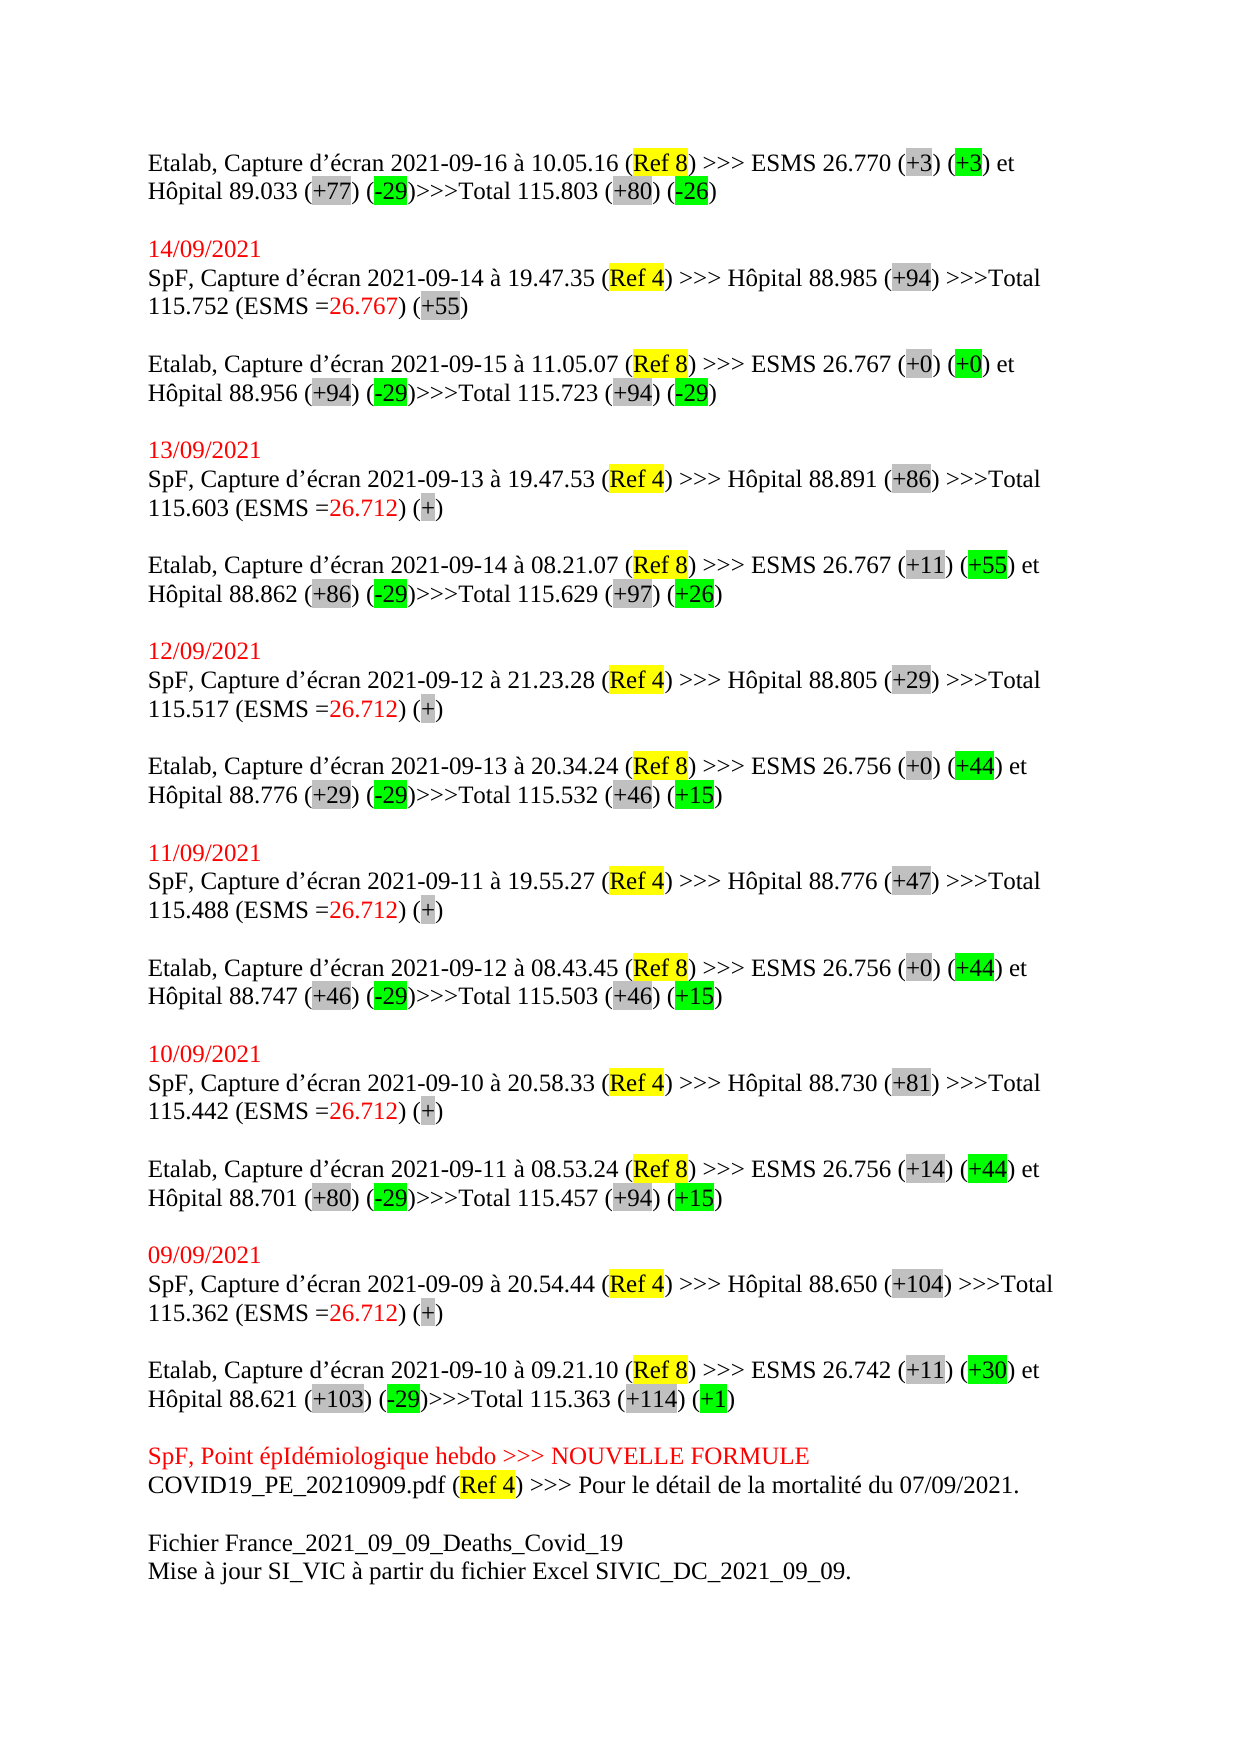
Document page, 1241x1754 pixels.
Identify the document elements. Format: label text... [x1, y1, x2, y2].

text 12/09/2021 [148, 636, 1093, 665]
text SpF, Capture d’écran 2021-09-09 à 20.54.44 (Ref 4) >>> Hôpital 88.650 (+104) >>>Total 115.362 (ESMS =26.712) (+) [148, 1269, 1093, 1326]
text COVID19_PE_20210909.pdf (Ref 4) >>> Pour le détail de la mortalité du 07/09/2021. [515, 1470, 1093, 1499]
text 11/09/2021 [148, 838, 1093, 866]
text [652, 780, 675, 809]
text SpF, Point épIdémiologique hebdo >>> NOUVELLE FORMULE [148, 1441, 1093, 1470]
text Etalab, Capture d’écran 2021-09-13 à 20.34.24 (Ref 8) >>> ESMS 26.756 (+0) (+44) et Hôpital 88.776 (+29) (-29)>>>Total 115.532 (+46) (+15) [148, 751, 633, 809]
text Etalab, Capture d’écran 2021-09-16 à 10.05.16 (Ref 8) >>> ESMS 26.770 (+3) (+3) et Hôpital 89.033 (+77) (-29)>>>Total 115.803 (+80) (-26) [148, 148, 633, 205]
text Etalab, Capture d’écran 2021-09-12 à 08.43.45 (Ref 8) >>> ESMS 26.756 (+0) (+44) et Hôpital 88.747 (+46) (-29)>>>Total 115.503 (+46) (+15) [148, 953, 633, 1010]
text Etalab, Capture d’écran 2021-09-11 à 08.53.24 (Ref 8) >>> ESMS 26.756 (+14) (+44) et Hôpital 88.701 (+80) (-29)>>>Total 115.457 (+94) (+15) [688, 1154, 1093, 1211]
text SpF, Capture d’écran 2021-09-13 à 19.47.53 (Ref 4) >>> Hôpital 88.891 (+86) >>>Total 115.603 (ESMS =26.712) (+) [148, 464, 1093, 521]
text Etalab, Capture d’écran 2021-09-15 à 11.05.07 (Ref 8) >>> ESMS 26.767 (+0) (+0) et Hôpital 88.956 (+94) (-29)>>>Total 115.723 (+94) (-29) [688, 349, 1093, 406]
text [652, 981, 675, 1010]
text Etalab, Capture d’écran 2021-09-11 à 08.53.24 (Ref 8) >>> ESMS 26.756 (+14) (+44) et Hôpital 88.701 (+80) (-29)>>>Total 115.457 (+94) (+15) [148, 1154, 633, 1211]
text Etalab, Capture d’écran 2021-09-12 à 08.43.45 (Ref 8) >>> ESMS 26.756 (+0) (+44) et Hôpital 88.747 (+46) (-29)>>>Total 115.503 (+46) (+15) [688, 953, 1093, 1010]
text SpF, Capture d’écran 2021-09-14 à 19.47.35 (Ref 4) >>> Hôpital 88.985 (+94) >>>Total 115.752 (ESMS =26.767) (+55) [148, 263, 1093, 320]
text SpF, Capture d’écran 2021-09-12 à 21.23.28 (Ref 4) >>> Hôpital 88.805 (+29) >>>Total 115.517 (ESMS =26.712) (+) [148, 665, 1093, 723]
text 10/09/2021 [148, 1039, 1093, 1068]
text Mise à jour SI_VIC à partir du fichier Excel SIVIC_DC_2021_09_09. [148, 1556, 1093, 1585]
text Fichier France_2021_09_09_Deaths_Covid_19 [148, 1528, 1093, 1556]
text Etalab, Capture d’écran 2021-09-10 à 09.21.10 (Ref 8) >>> ESMS 26.742 (+11) (+30) et Hôpital 88.621 (+103) (-29)>>>Total 115.363 (+114) (+1) [148, 1355, 633, 1413]
text Etalab, Capture d’écran 2021-09-13 à 20.34.24 (Ref 8) >>> ESMS 26.756 (+0) (+44) et Hôpital 88.776 (+29) (-29)>>>Total 115.532 (+46) (+15) [688, 751, 1093, 809]
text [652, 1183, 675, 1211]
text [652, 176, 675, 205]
text SpF, Capture d’écran 2021-09-11 à 19.55.27 (Ref 4) >>> Hôpital 88.776 (+47) >>>Total 115.488 (ESMS =26.712) (+) [148, 866, 1093, 924]
text Etalab, Capture d’écran 2021-09-15 à 11.05.07 (Ref 8) >>> ESMS 26.767 (+0) (+0) et Hôpital 88.956 (+94) (-29)>>>Total 115.723 (+94) (-29) [148, 349, 633, 406]
text Etalab, Capture d’écran 2021-09-16 à 10.05.16 (Ref 8) >>> ESMS 26.770 (+3) (+3) et Hôpital 89.033 (+77) (-29)>>>Total 115.803 (+80) (-26) [688, 148, 1093, 205]
text 14/09/2021 [148, 234, 1093, 263]
text Etalab, Capture d’écran 2021-09-14 à 08.21.07 (Ref 8) >>> ESMS 26.767 (+11) (+55) et Hôpital 88.862 (+86) (-29)>>>Total 115.629 (+97) (+26) [148, 550, 633, 608]
text SpF, Capture d’écran 2021-09-10 à 20.58.33 (Ref 4) >>> Hôpital 88.730 (+81) >>>Total 115.442 (ESMS =26.712) (+) [148, 1068, 1093, 1125]
text 13/09/2021 [148, 435, 1093, 464]
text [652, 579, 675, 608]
text COVID19_PE_20210909.pdf (Ref 4) >>> Pour le détail de la mortalité du 07/09/2021. [148, 1470, 460, 1499]
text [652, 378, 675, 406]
text 09/09/2021 [148, 1240, 1093, 1269]
text Etalab, Capture d’écran 2021-09-14 à 08.21.07 (Ref 8) >>> ESMS 26.767 (+11) (+55) et Hôpital 88.862 (+86) (-29)>>>Total 115.629 (+97) (+26) [688, 550, 1093, 608]
text Etalab, Capture d’écran 2021-09-10 à 09.21.10 (Ref 8) >>> ESMS 26.742 (+11) (+30) et Hôpital 88.621 (+103) (-29)>>>Total 115.363 (+114) (+1) [677, 1355, 1093, 1413]
